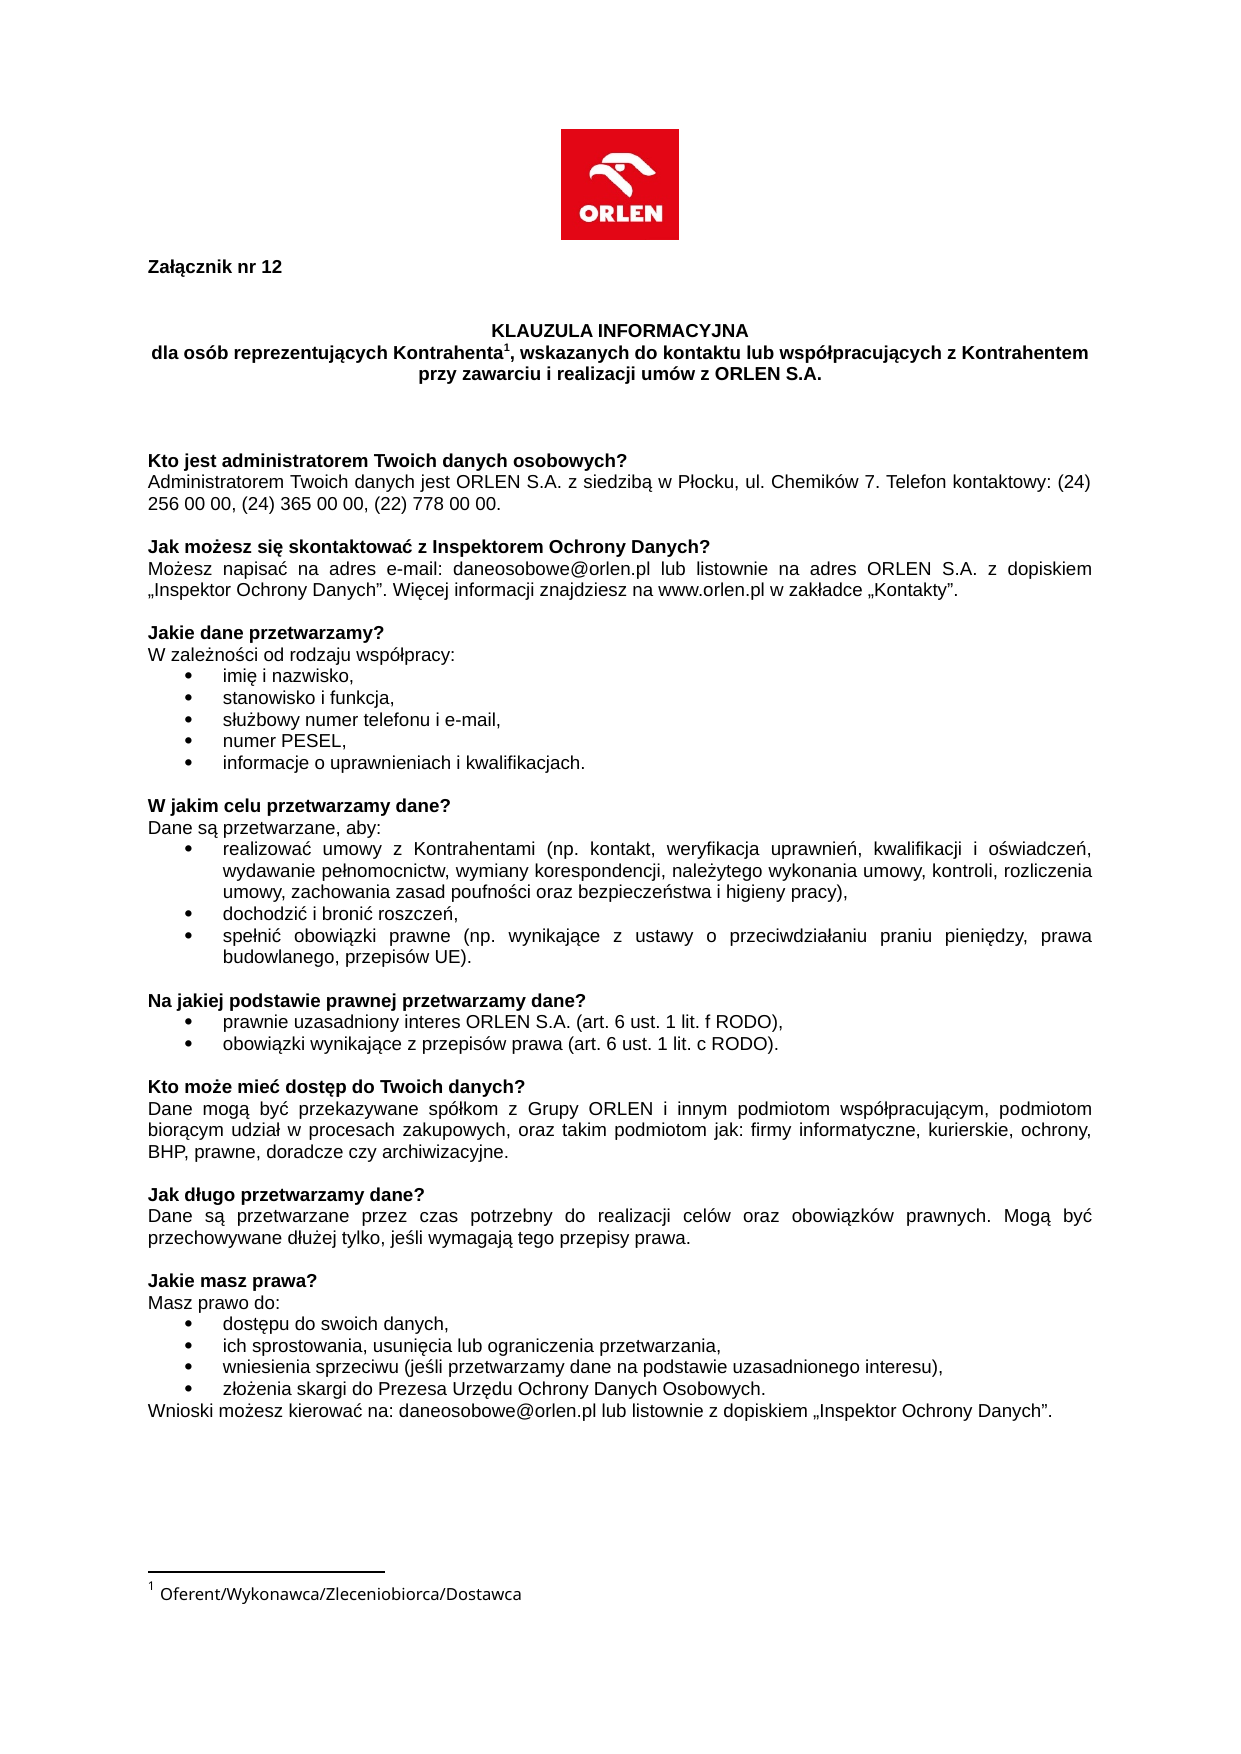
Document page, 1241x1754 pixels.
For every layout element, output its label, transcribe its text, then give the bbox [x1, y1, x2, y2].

text Możesz napisać na adres e-mail: daneosobowe@orlen.pl lub listownie na adres ORLEN S.A. z dopiskiem „Inspektor Ochrony Danych”. Więcej informacji znajdziesz na www.orlen.pl w zakładce „Kontakty”. [148, 557, 1093, 600]
text Dane mogą być przekazywane spółkom z Grupy ORLEN i innym podmiotom współpracującym, podmiotom biorącym udział w procesach zakupowych, oraz takim podmiotom jak: firmy informatyczne, kurierskie, ochrony, BHP, prawne, doradcze czy archiwizacyjne. [148, 1097, 1093, 1162]
list złożenia skargi do Prezesa Urzędu Ochrony Danych Osobowych. [185, 1378, 1093, 1400]
text Załącznik nr 12 [148, 255, 1093, 277]
list realizować umowy z Kontrahentami (np. kontakt, weryfikacja uprawnień, kwalifikacji i oświadczeń, wydawanie pełnomocnictw, wymiany korespondencji, należytego wykonania umowy, kontroli, rozliczenia umowy, zachowania zasad poufności oraz bezpieczeństwa i higieny pracy), [185, 838, 1093, 903]
list prawnie uzasadniony interes ORLEN S.A. (art. 6 ust. 1 lit. f RODO), [185, 1011, 1093, 1033]
text dla osób reprezentujących Kontrahenta, wskazanych do kontaktu lub współpracujących z Kontrahentem przy zawarciu i realizacji umów z ORLEN S.A. [148, 342, 1093, 385]
text KLAUZULA INFORMACYJNA [148, 320, 1093, 342]
picture [561, 129, 679, 240]
text Administratorem Twoich danych jest ORLEN S.A. z siedzibą w Płocku, ul. Chemików 7. Telefon kontaktowy: (24) 256 00 00, (24) 365 00 00, (22) 778 00 00. [148, 471, 1093, 514]
text Jak możesz się skontaktować z Inspektorem Ochrony Danych? [148, 536, 1093, 557]
list obowiązki wynikające z przepisów prawa (art. 6 ust. 1 lit. c RODO). [185, 1033, 1093, 1054]
list imię i nazwisko, [185, 665, 1093, 687]
text Wnioski możesz kierować na: daneosobowe@orlen.pl lub listownie z dopiskiem „Inspektor Ochrony Danych”. [148, 1400, 1093, 1421]
text Masz prawo do: [148, 1291, 1093, 1313]
text W jakim celu przetwarzamy dane? [148, 795, 1093, 817]
list numer PESEL, [185, 730, 1093, 752]
list ich sprostowania, usunięcia lub ograniczenia przetwarzania, [185, 1335, 1093, 1356]
text W zależności od rodzaju współpracy: [148, 643, 1093, 665]
list dostępu do swoich danych, [185, 1313, 1093, 1335]
text Dane są przetwarzane przez czas potrzebny do realizacji celów oraz obowiązków prawnych. Mogą być przechowywane dłużej tylko, jeśli wymagają tego przepisy prawa. [148, 1205, 1093, 1248]
list służbowy numer telefonu i e-mail, [185, 708, 1093, 730]
text Jakie dane przetwarzamy? [148, 622, 1093, 643]
text Kto jest administratorem Twoich danych osobowych? [148, 449, 1093, 471]
list spełnić obowiązki prawne (np. wynikające z ustawy o przeciwdziałaniu praniu pieniędzy, prawa budowlanego, przepisów UE). [185, 924, 1093, 968]
text Na jakiej podstawie prawnej przetwarzamy dane? [148, 989, 1093, 1011]
list wniesienia sprzeciwu (jeśli przetwarzamy dane na podstawie uzasadnionego interesu), [185, 1356, 1093, 1378]
text Jak długo przetwarzamy dane? [148, 1184, 1093, 1205]
text Kto może mieć dostęp do Twoich danych? [148, 1076, 1093, 1097]
list dochodzić i bronić roszczeń, [185, 903, 1093, 924]
list stanowisko i funkcja, [185, 687, 1093, 708]
list informacje o uprawnieniach i kwalifikacjach. [185, 752, 1093, 773]
text Jakie masz prawa? [148, 1270, 1093, 1291]
text Dane są przetwarzane, aby: [148, 817, 1093, 838]
